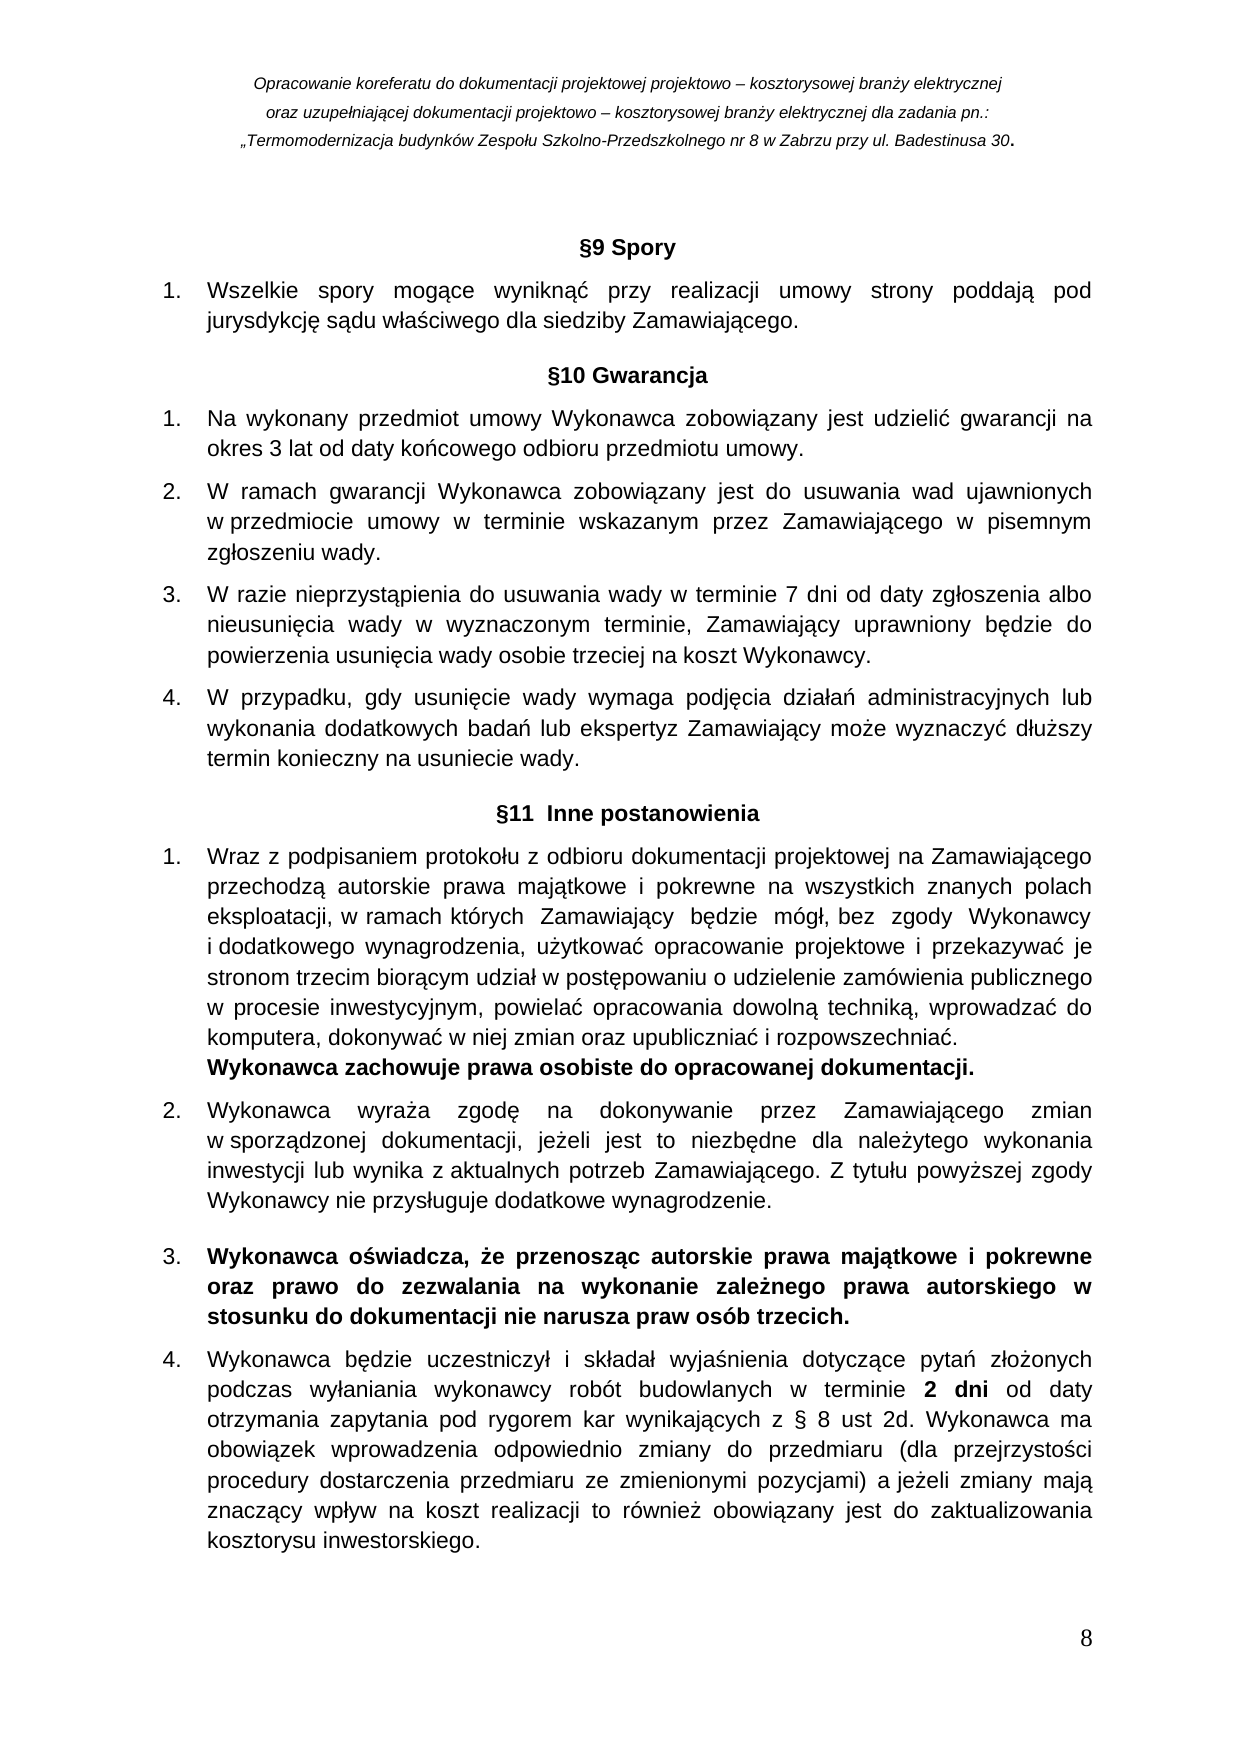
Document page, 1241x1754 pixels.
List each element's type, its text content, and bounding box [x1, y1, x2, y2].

list W razie nieprzystąpienia do usuwania wady w terminie 7 dni od daty zgłoszenia albo nieusunięcia wady w wyznaczonym terminie, Zamawiający uprawniony będzie do powierzenia usunięcia wady osobie trzeciej na koszt Wykonawcy. [162, 581, 1093, 668]
list W przypadku, gdy usunięcie wady wymaga podjęcia działań administracyjnych lub wykonania dodatkowych badań lub ekspertyz Zamawiający może wyznaczyć dłuższy termin konieczny na usuniecie wady. [162, 684, 1093, 771]
list Wszelkie spory mogące wyniknąć przy realizacji umowy strony poddają pod jurysdykcję sądu właściwego dla siedziby Zamawiającego. [162, 277, 1093, 334]
text §9 Spory [162, 234, 1093, 261]
text Wykonawca zachowuje prawa osobiste do opracowanej dokumentacji. [207, 1054, 1093, 1081]
text §11 Inne postanowienia [162, 800, 1093, 826]
list Wykonawca wyraża zgodę na dokonywanie przez Zamawiającego zmian w sporządzonej dokumentacji, jeżeli jest to niezbędne dla należytego wykonania inwestycji lub wynika z aktualnych potrzeb Zamawiającego. Z tytułu powyższej zgody Wykonawcy nie przysługuje dodatkowe wynagrodzenie. [162, 1097, 1093, 1214]
text §10 Gwarancja [162, 362, 1093, 389]
list W ramach gwarancji Wykonawca zobowiązany jest do usuwania wad ujawnionych w przedmiocie umowy w terminie wskazanym przez Zamawiającego w pisemnym zgłoszeniu wady. [162, 478, 1093, 565]
list Wraz z podpisaniem protokołu z odbioru dokumentacji projektowej na Zamawiającego przechodzą autorskie prawa majątkowe i pokrewne na wszystkich znanych polach eksploatacji, w ramach których Zamawiający będzie mógł, bez zgody Wykonawcy i dodatkowego wynagrodzenia, użytkować opracowanie projektowe i przekazywać je stronom trzecim biorącym udział w postępowaniu o udzielenie zamówienia publicznego w procesie inwestycyjnym, powielać opracowania dowolną techniką, wprowadzać do komputera, dokonywać w niej zmian oraz upubliczniać i rozpowszechniać. [162, 843, 1093, 1050]
list Na wykonany przedmiot umowy Wykonawca zobowiązany jest udzielić gwarancji na okres 3 lat od daty końcowego odbioru przedmiotu umowy. [162, 405, 1093, 462]
list Wykonawca oświadcza, że przenosząc autorskie prawa majątkowe i pokrewne oraz prawo do zezwalania na wykonanie zależnego prawa autorskiego w stosunku do dokumentacji nie narusza praw osób trzecich. [162, 1243, 1093, 1329]
list Wykonawca będzie uczestniczył i składał wyjaśnienia dotyczące pytań złożonych podczas wyłaniania wykonawcy robót budowlanych w terminie 2 dni od daty otrzymania zapytania pod rygorem kar wynikających z § 8 ust 2d. Wykonawca ma obowiązek wprowadzenia odpowiednio zmiany do przedmiaru (dla przejrzystości procedury dostarczenia przedmiaru ze zmienionymi pozycjami) a jeżeli zmiany mają znaczący wpływ na koszt realizacji to również obowiązany jest do zaktualizowania kosztorysu inwestorskiego. [162, 1346, 1093, 1553]
